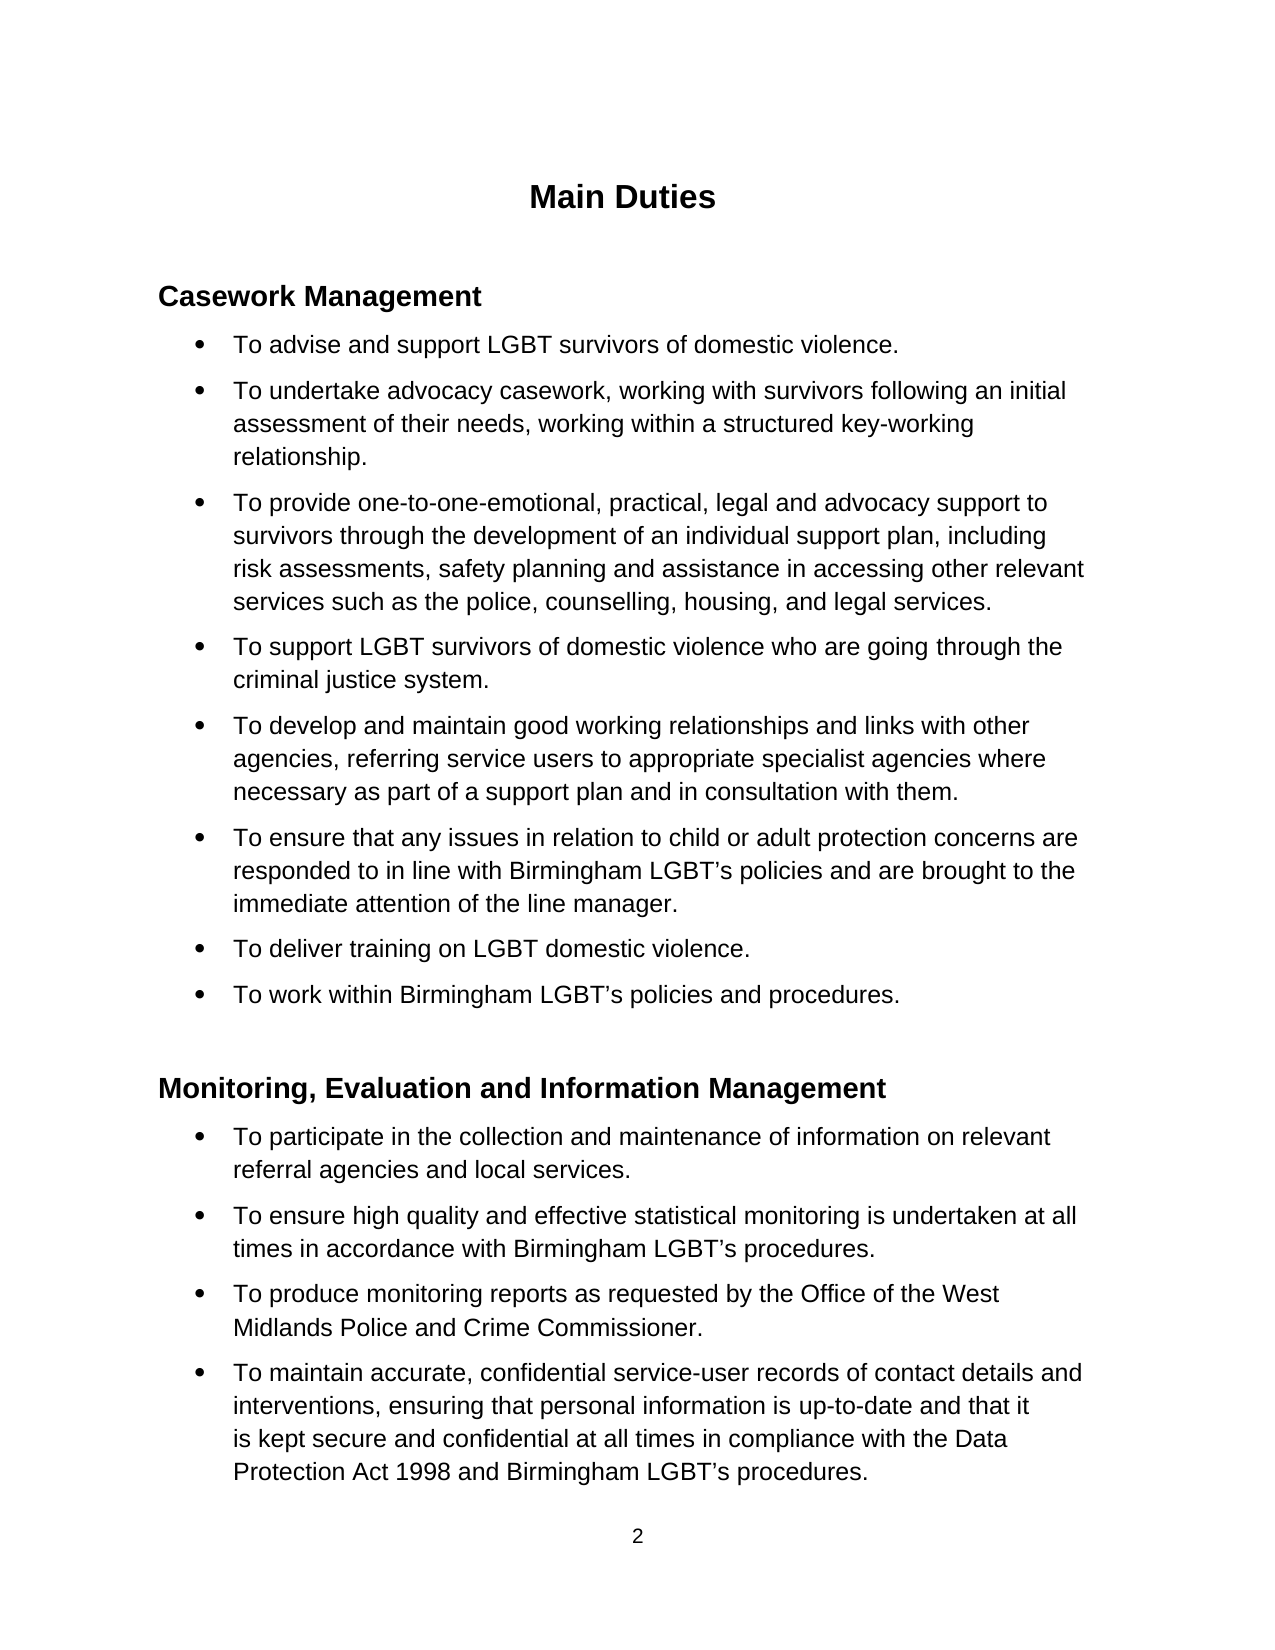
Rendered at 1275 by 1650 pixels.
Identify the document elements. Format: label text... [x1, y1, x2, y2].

list To participate in the collection and maintenance of information on relevant referral agencies and local services. [195, 1122, 1087, 1184]
list To ensure high quality and effective statistical monitoring is undertaken at all times in accordance with Birmingham LGBT’s procedures. [195, 1201, 1087, 1263]
text Casework Management [158, 279, 1087, 313]
list To support LGBT survivors of domestic violence who are going through the criminal justice system. [195, 632, 1087, 694]
list To advise and support LGBT survivors of domestic violence. [195, 330, 1087, 359]
list To ensure that any issues in relation to child or adult protection concerns are responded to in line with Birmingham LGBT’s policies and are brought to the immediate attention of the line manager. [195, 823, 1087, 918]
list To develop and maintain good working relationships and links with other agencies, referring service users to appropriate specialist agencies where necessary as part of a support plan and in consultation with them. [195, 711, 1087, 806]
text Main Duties [158, 177, 1087, 216]
list To work within Birmingham LGBT’s policies and procedures. [195, 980, 1087, 1009]
list To undertake advocacy casework, working with survivors following an initial assessment of their needs, working within a structured key-working relationship. [195, 376, 1087, 471]
list To provide one-to-one-emotional, practical, legal and advocacy support to survivors through the development of an individual support plan, including risk assessments, safety planning and assistance in accessing other relevant services such as the police, counselling, housing, and legal services. [195, 488, 1087, 616]
list To deliver training on LGBT domestic violence. [195, 934, 1087, 963]
list To maintain accurate, confidential service-user records of contact details and interventions, ensuring that personal information is up-to-date and that it is kept secure and confidential at all times in compliance with the Data Protection Act 1998 and Birmingham LGBT’s procedures. [195, 1358, 1087, 1486]
list To produce monitoring reports as requested by the Office of the West Midlands Police and Crime Commissioner. [195, 1279, 1087, 1341]
subtitle Monitoring, Evaluation and Information Management [158, 1071, 1087, 1105]
